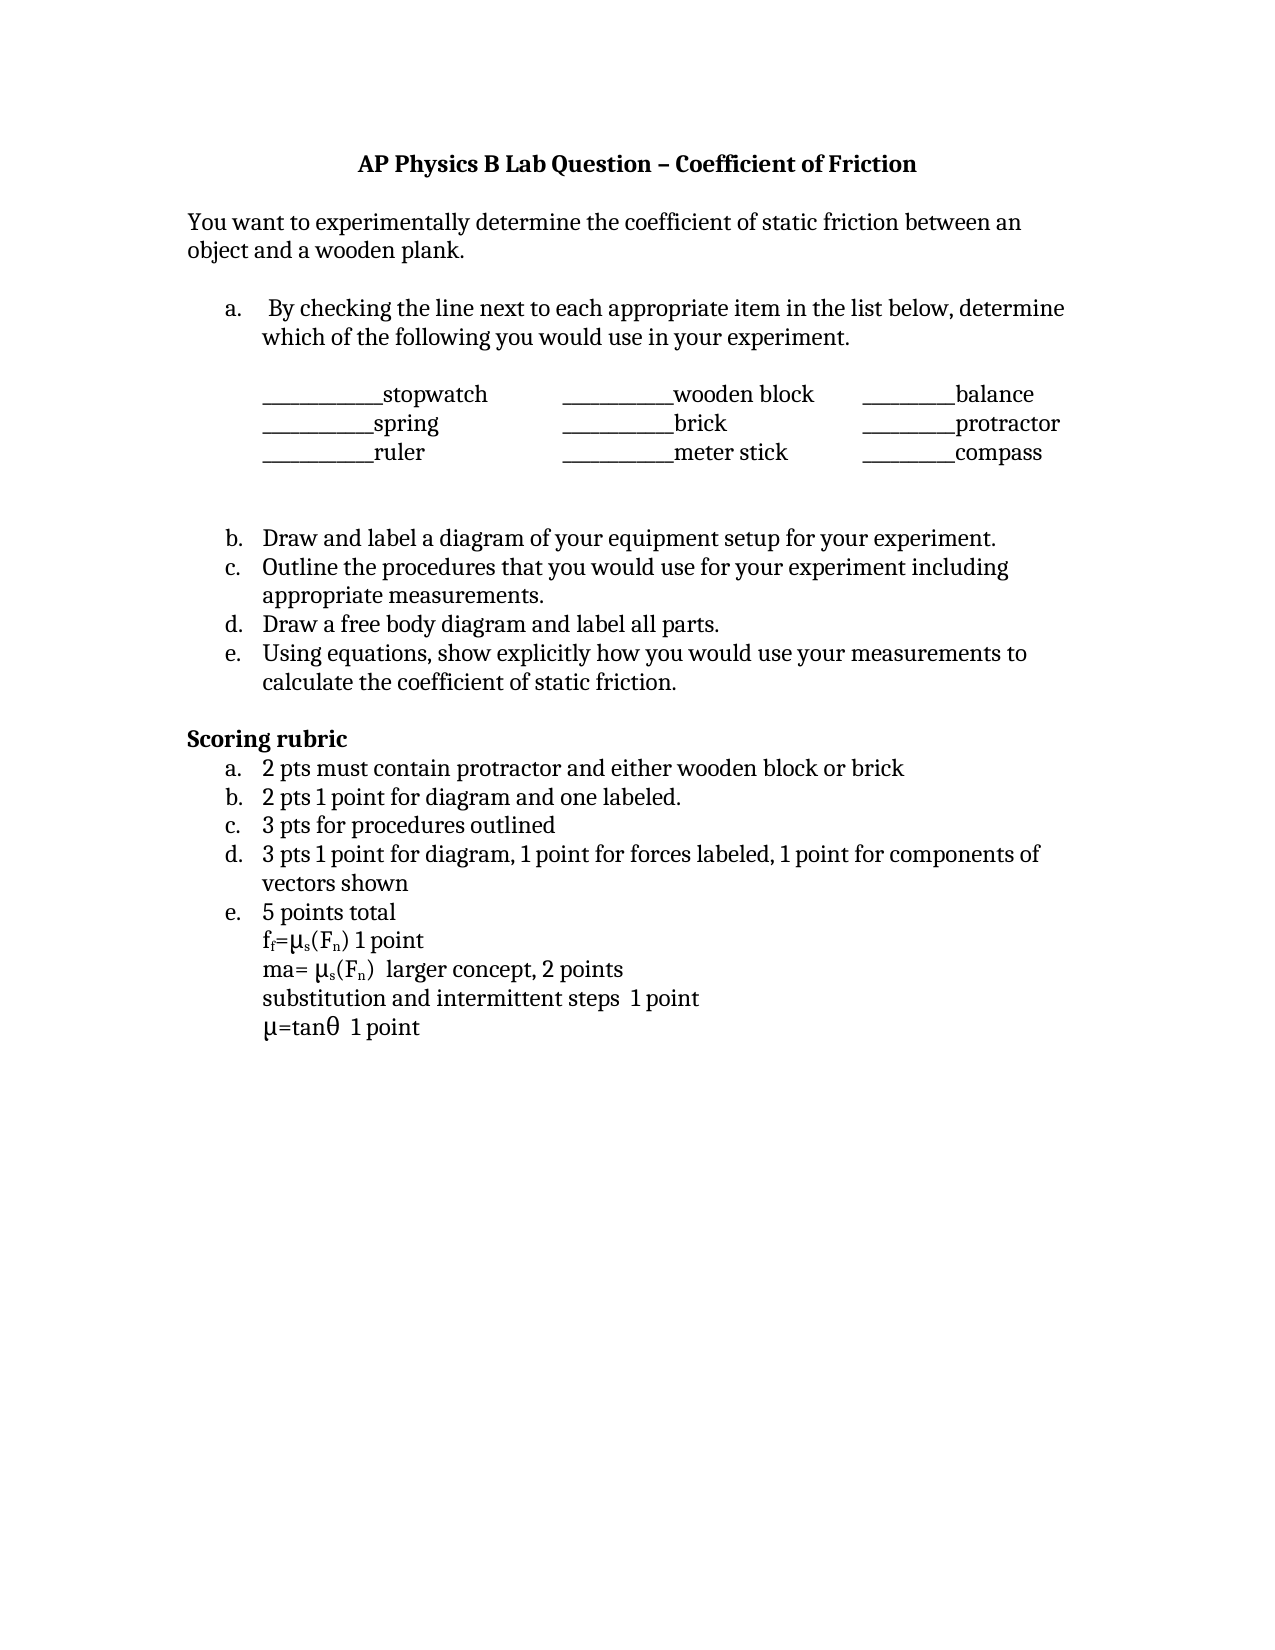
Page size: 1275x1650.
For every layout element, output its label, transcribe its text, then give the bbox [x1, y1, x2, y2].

text AP Physics B Lab Question – Coefficient of Friction [187, 150, 1087, 179]
list Draw and label a diagram of your equipment setup for your experiment. [225, 524, 1087, 552]
list Outline the procedures that you would use for your experiment including appropriate measurements. [225, 552, 1087, 610]
list ma= μs(Fn) larger concept, 2 points [262, 955, 1087, 984]
list 3 pts for procedures outlined [225, 811, 1087, 840]
list Using equations, show explicitly how you would use your measurements to calculate the coefficient of static friction. [225, 639, 1087, 696]
list ff=μs(Fn) 1 point [262, 926, 1087, 955]
text Scoring rubric [187, 725, 1087, 754]
list By checking the line next to each appropriate item in the list below, determine which of the following you would use in your experiment. [225, 294, 1087, 351]
list Draw a free body diagram and label all parts. [225, 610, 1087, 639]
list 2 pts must contain protractor and either wooden block or brick [225, 754, 1087, 782]
list _____________stopwatch ____________wooden block __________balance ____________spring ____________brick __________protractor ____________ruler ____________meter stick __________compass [262, 380, 1087, 466]
text You want to experimentally determine the coefficient of static friction between an object and a wooden plank. [187, 207, 1087, 265]
list μ=tanθ 1 point [262, 1012, 1087, 1041]
list substitution and intermittent steps 1 point [262, 984, 1087, 1012]
list 2 pts 1 point for diagram and one labeled. [225, 782, 1087, 811]
list 3 pts 1 point for diagram, 1 point for forces labeled, 1 point for components of vectors shown [225, 840, 1087, 897]
list 5 points total [225, 897, 1087, 926]
